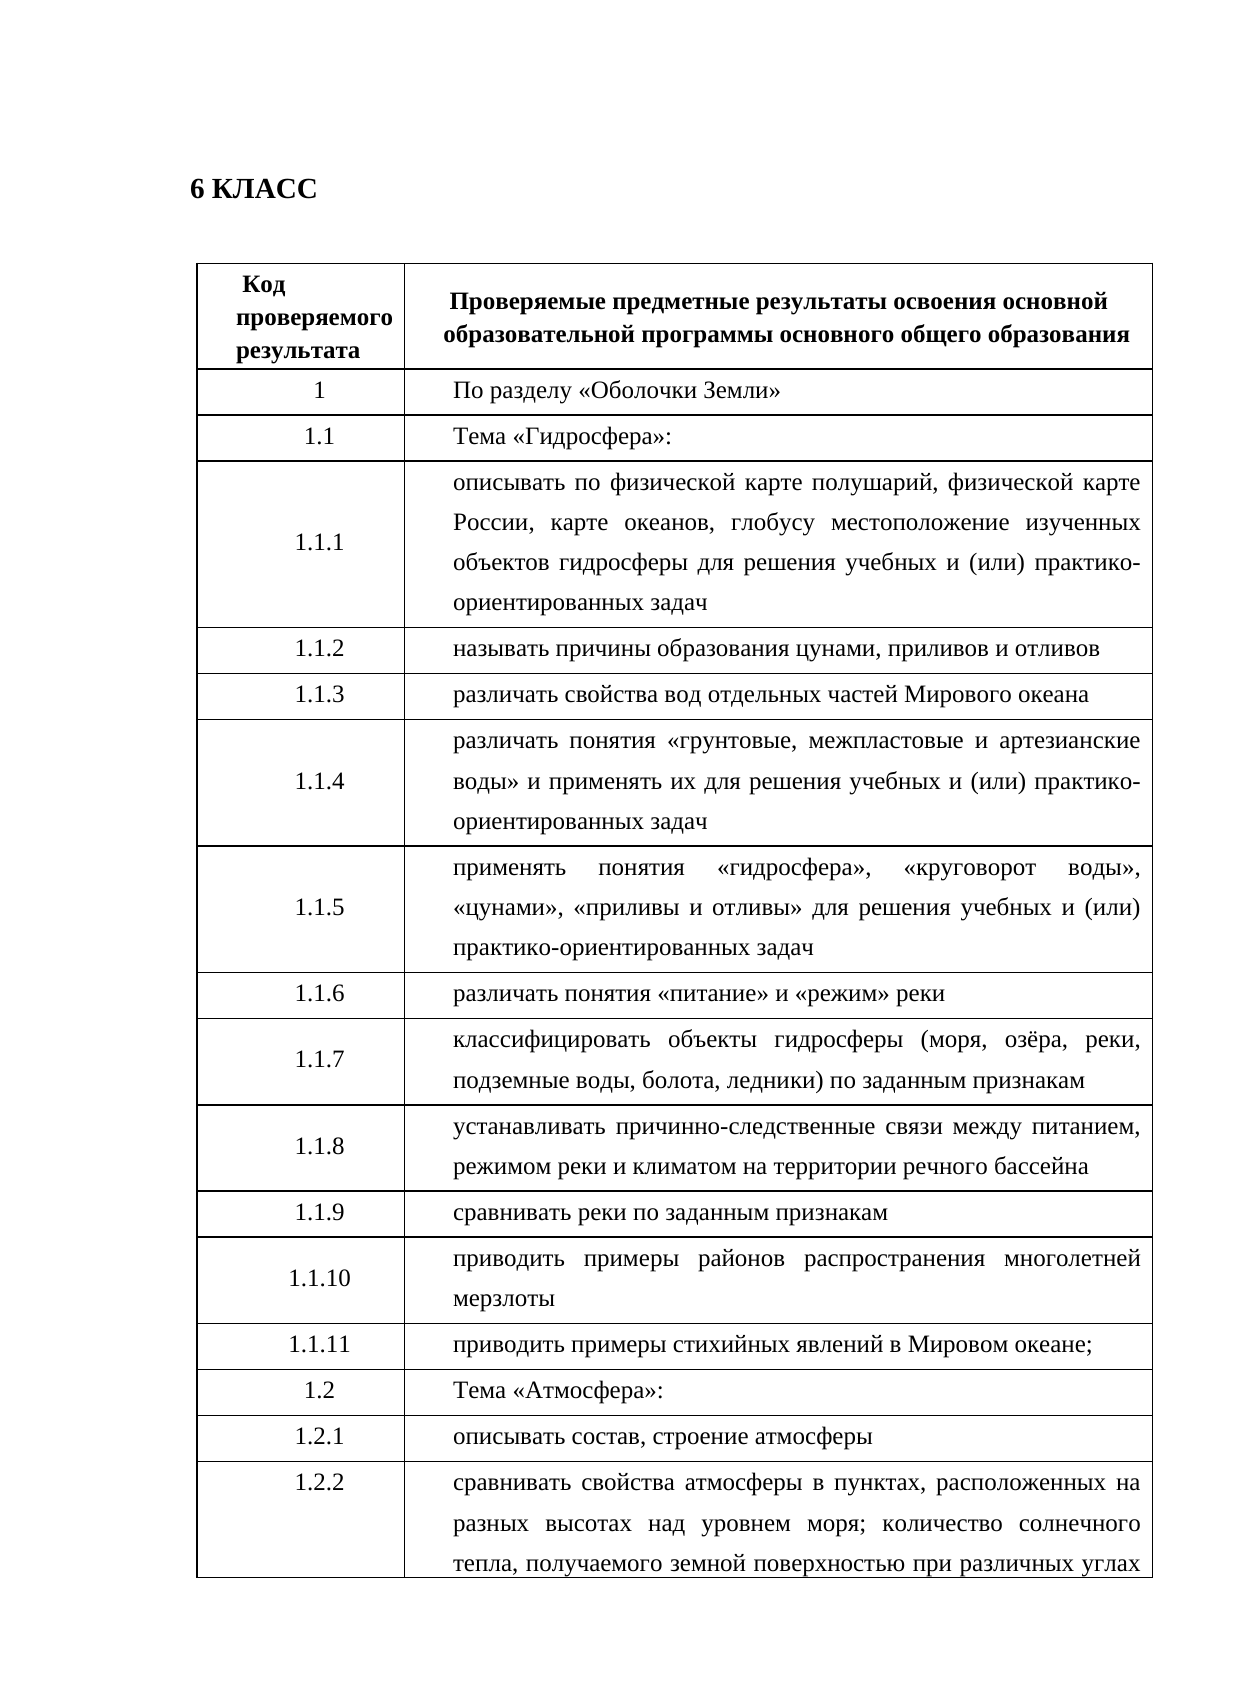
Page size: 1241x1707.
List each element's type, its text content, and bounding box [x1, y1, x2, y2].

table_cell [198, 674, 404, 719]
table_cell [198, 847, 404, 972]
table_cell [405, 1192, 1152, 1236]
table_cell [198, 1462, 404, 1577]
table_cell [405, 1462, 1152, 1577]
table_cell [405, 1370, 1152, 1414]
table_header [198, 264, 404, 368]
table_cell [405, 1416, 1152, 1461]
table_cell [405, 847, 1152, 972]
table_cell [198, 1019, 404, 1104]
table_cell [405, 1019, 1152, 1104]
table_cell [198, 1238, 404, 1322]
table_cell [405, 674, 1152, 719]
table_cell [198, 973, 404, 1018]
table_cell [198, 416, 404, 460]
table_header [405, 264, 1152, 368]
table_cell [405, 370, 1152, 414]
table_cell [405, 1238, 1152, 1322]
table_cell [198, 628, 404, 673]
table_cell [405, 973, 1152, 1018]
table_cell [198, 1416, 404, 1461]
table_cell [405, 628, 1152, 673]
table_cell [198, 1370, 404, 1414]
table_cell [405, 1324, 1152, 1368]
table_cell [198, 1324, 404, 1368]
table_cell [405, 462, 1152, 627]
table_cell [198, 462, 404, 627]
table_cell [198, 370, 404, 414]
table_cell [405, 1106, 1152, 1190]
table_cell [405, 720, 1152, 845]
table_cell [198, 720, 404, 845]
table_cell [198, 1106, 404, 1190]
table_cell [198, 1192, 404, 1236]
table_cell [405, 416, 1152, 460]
text 6 КЛАСС [190, 171, 1152, 204]
